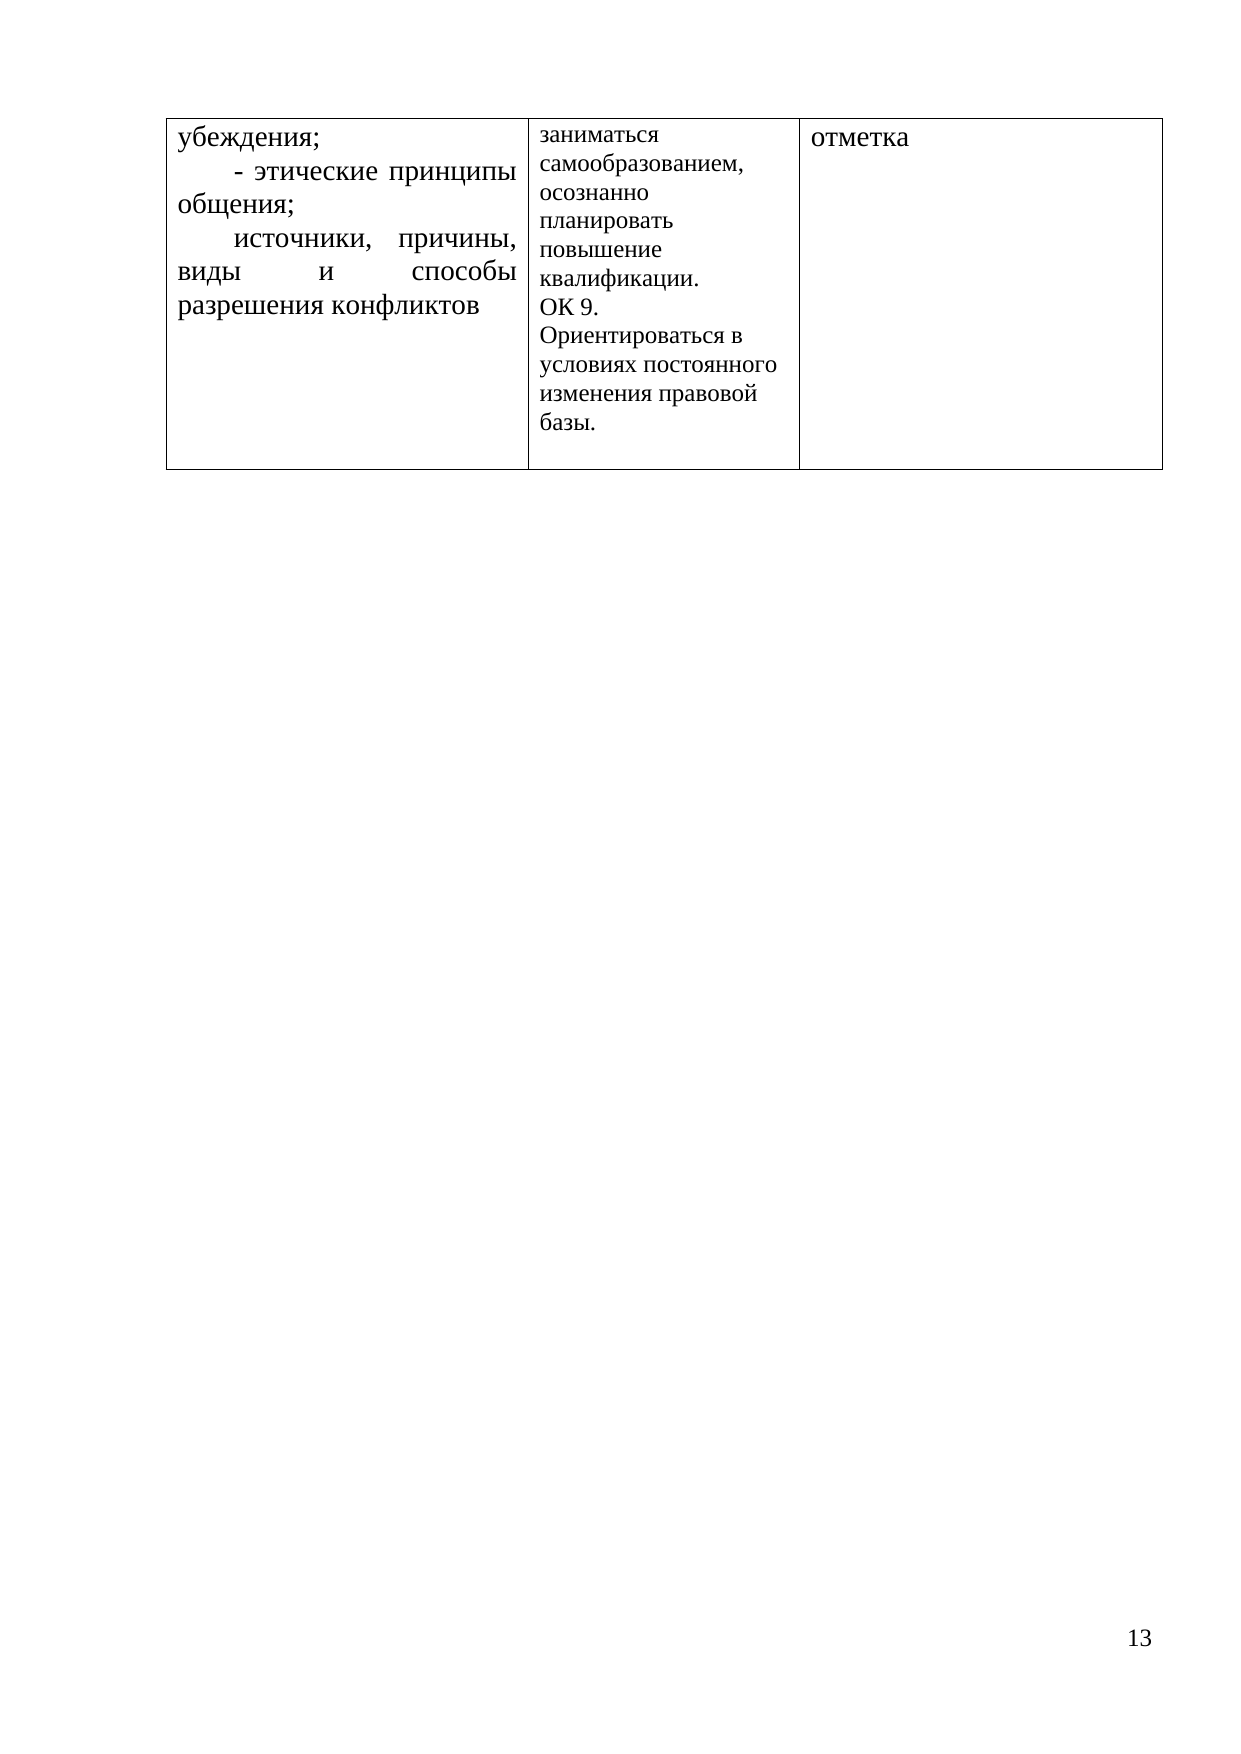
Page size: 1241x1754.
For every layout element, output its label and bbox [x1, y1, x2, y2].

table_cell [800, 119, 1162, 469]
table_cell [167, 119, 528, 469]
table_cell [529, 119, 799, 469]
